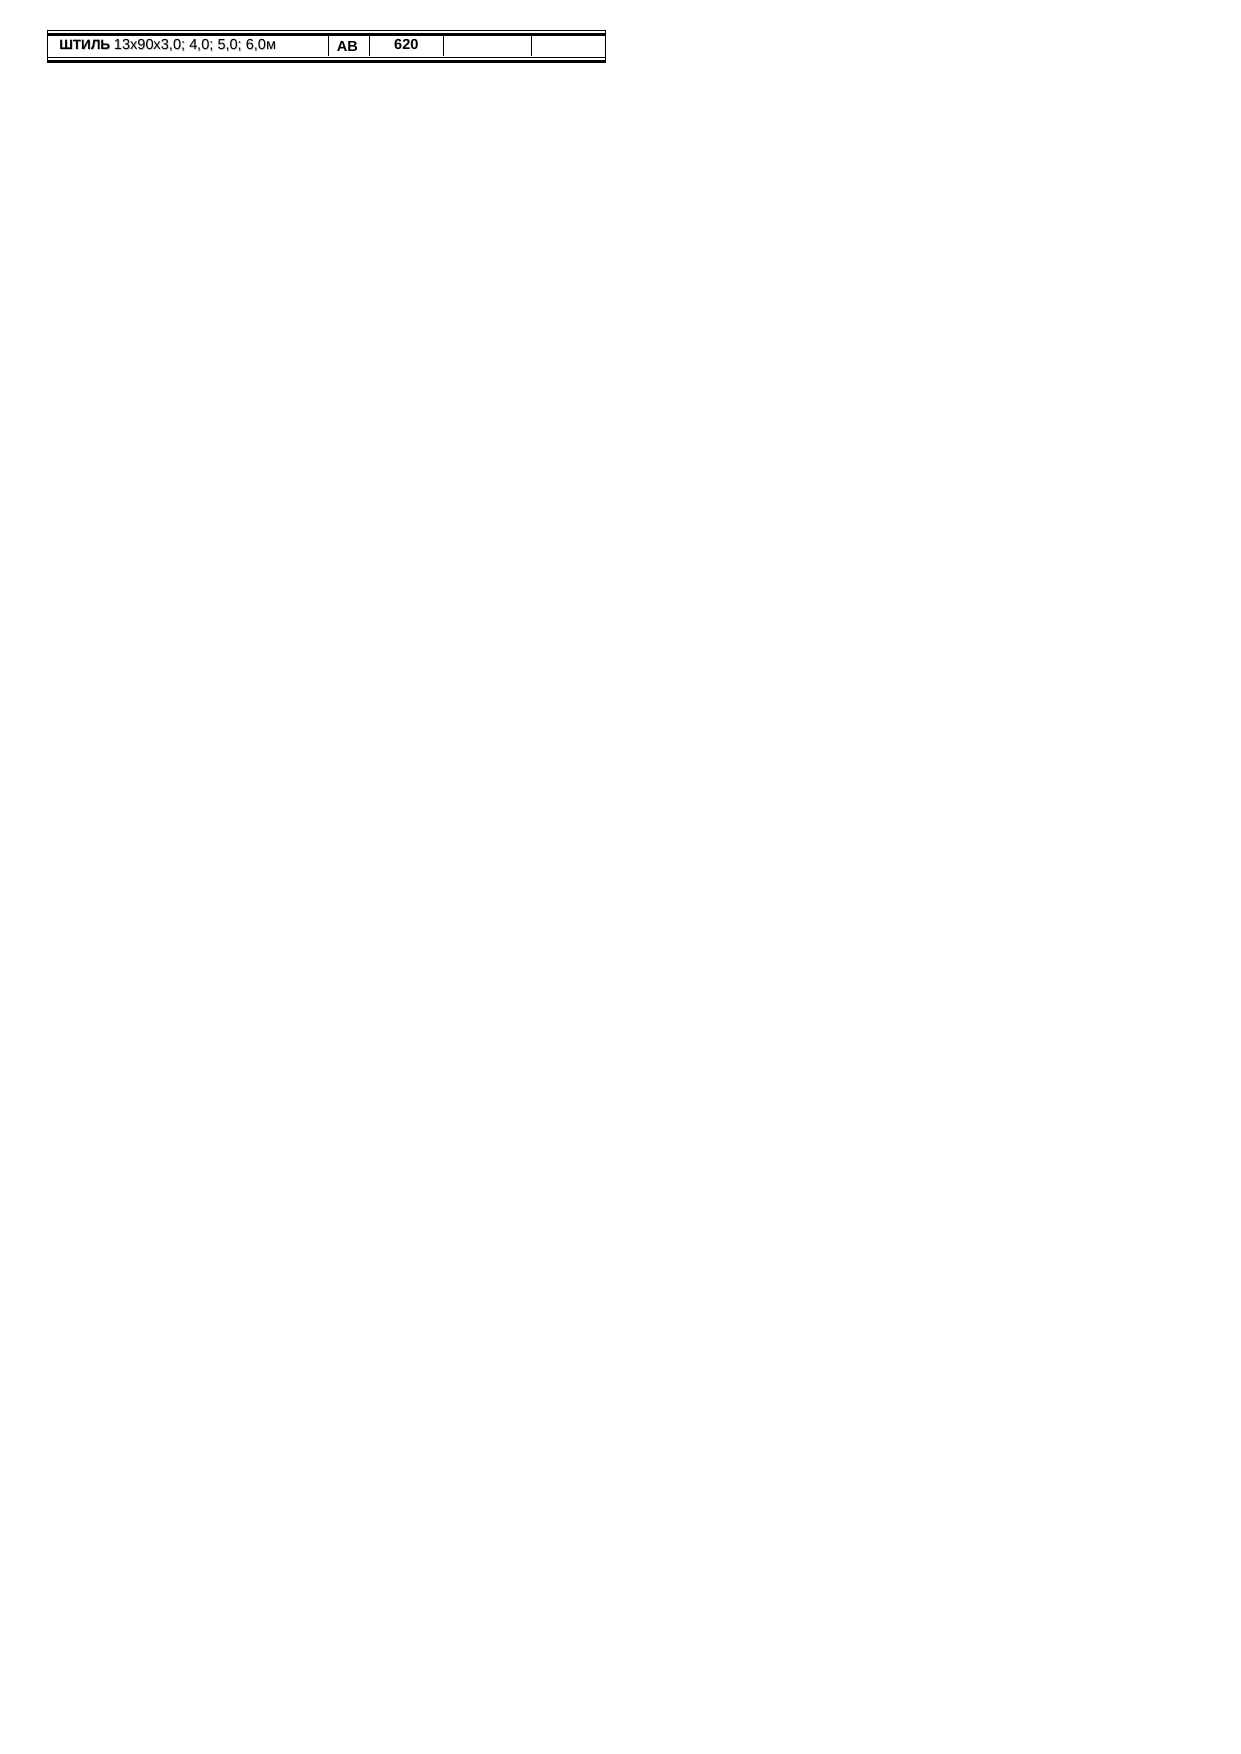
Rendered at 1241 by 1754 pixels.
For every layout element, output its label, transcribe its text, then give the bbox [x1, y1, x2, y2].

table_cell ШТИЛЬ 13х90х3,0; 4,0; 5,0; 6,0м [48, 36, 328, 56]
table_cell АВ [329, 36, 369, 56]
table_cell 620 [370, 36, 443, 56]
table_cell [444, 36, 531, 56]
table_cell [532, 36, 605, 56]
